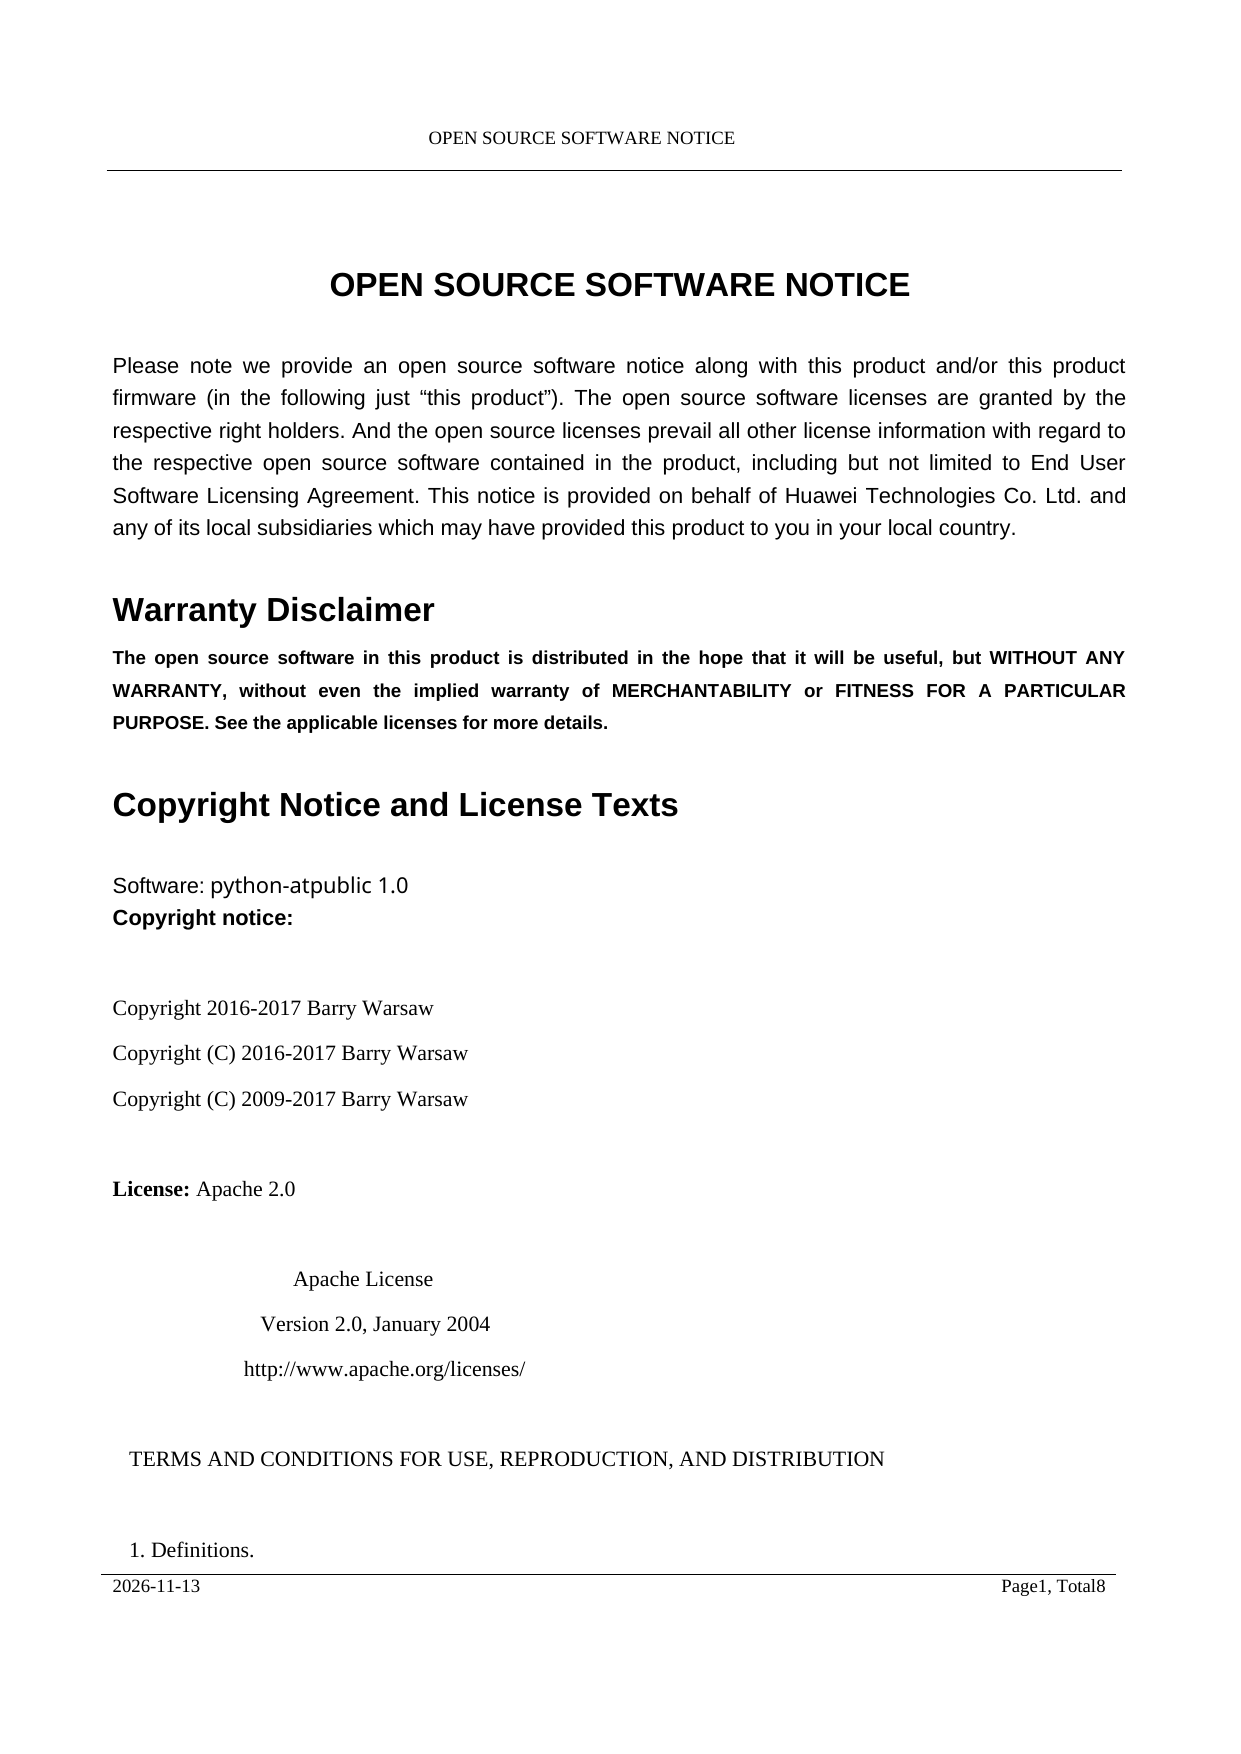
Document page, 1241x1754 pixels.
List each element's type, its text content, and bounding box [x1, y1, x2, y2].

text Apache License [112, 1262, 1128, 1295]
text 1. Definitions. [112, 1533, 1128, 1565]
text OPEN SOURCE SOFTWARE NOTICE [112, 251, 1128, 316]
text Warranty Disclaimer [112, 576, 1128, 641]
text Copyright 2016-2017 Barry Warsaw [112, 992, 1128, 1024]
text Copyright (C) 2016-2017 Barry Warsaw [112, 1037, 1128, 1069]
text The open source software in this product is distributed in the hope that it will be useful, but WITHOUT ANY WARRANTY, without even the implied warranty of MERCHANTABILITY or FITNESS FOR A PARTICULAR PURPOSE. See the applicable licenses for more details. [112, 641, 1128, 739]
text TERMS AND CONDITIONS FOR USE, REPRODUCTION, AND DISTRIBUTION [112, 1443, 1128, 1475]
text Copyright (C) 2009-2017 Barry Warsaw [112, 1082, 1128, 1114]
text Version 2.0, January 2004 [112, 1307, 1128, 1340]
text License: Apache 2.0 [112, 1172, 1128, 1204]
text Software: python-atpublic 1.0 [112, 869, 1128, 901]
text Please note we provide an open source software notice along with this product and/or this product firmware (in the following just “this product”). The open source software licenses are granted by the respective right holders. And the open source licenses prevail all other license information with regard to the respective open source software contained in the product, including but not limited to End User Software Licensing Agreement. This notice is provided on behalf of Huawei Technologies Co. Ltd. and any of its local subsidiaries which may have provided this product to you in your local country. [112, 349, 1128, 544]
text Copyright Notice and License Texts [112, 771, 1128, 836]
text http://www.apache.org/licenses/ [112, 1352, 1128, 1385]
text Copyright notice: [112, 901, 1128, 934]
